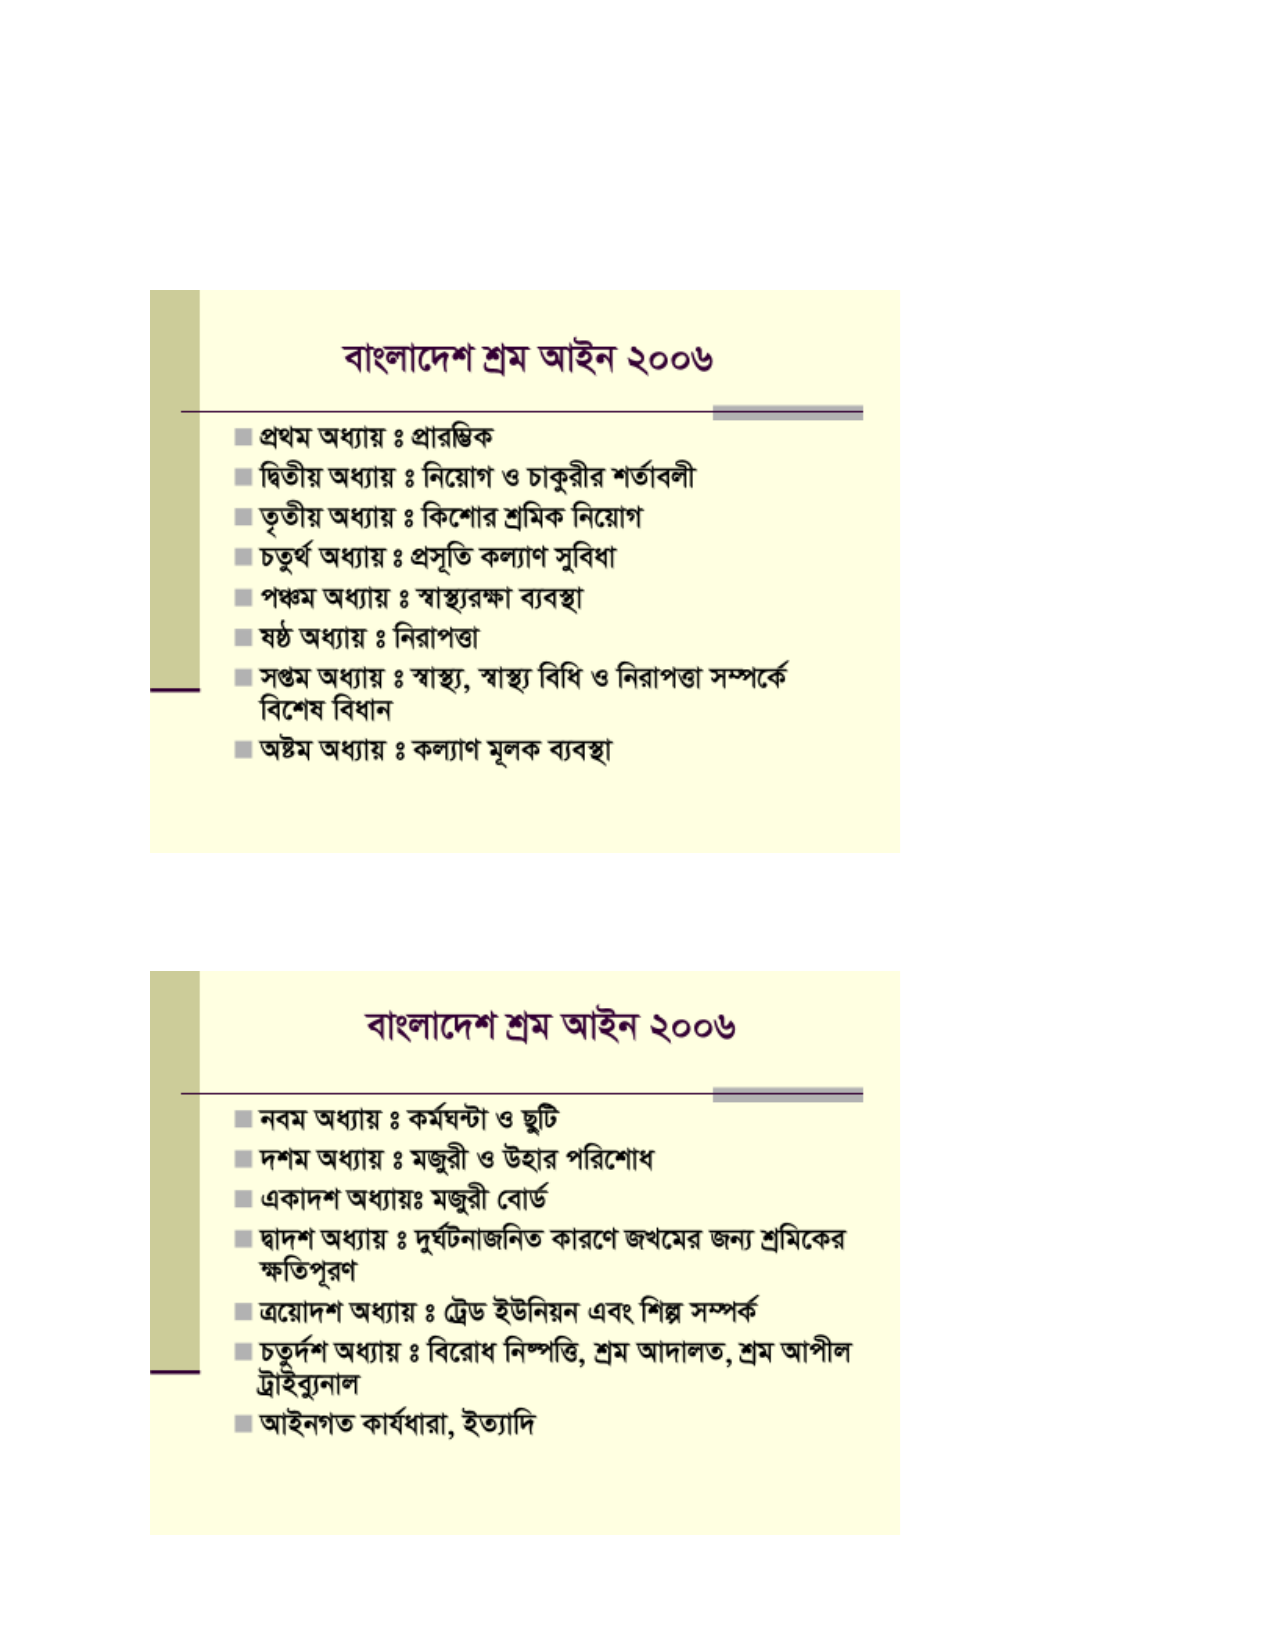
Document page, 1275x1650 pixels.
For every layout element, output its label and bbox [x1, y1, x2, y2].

picture [150, 290, 901, 853]
picture [150, 971, 901, 1535]
